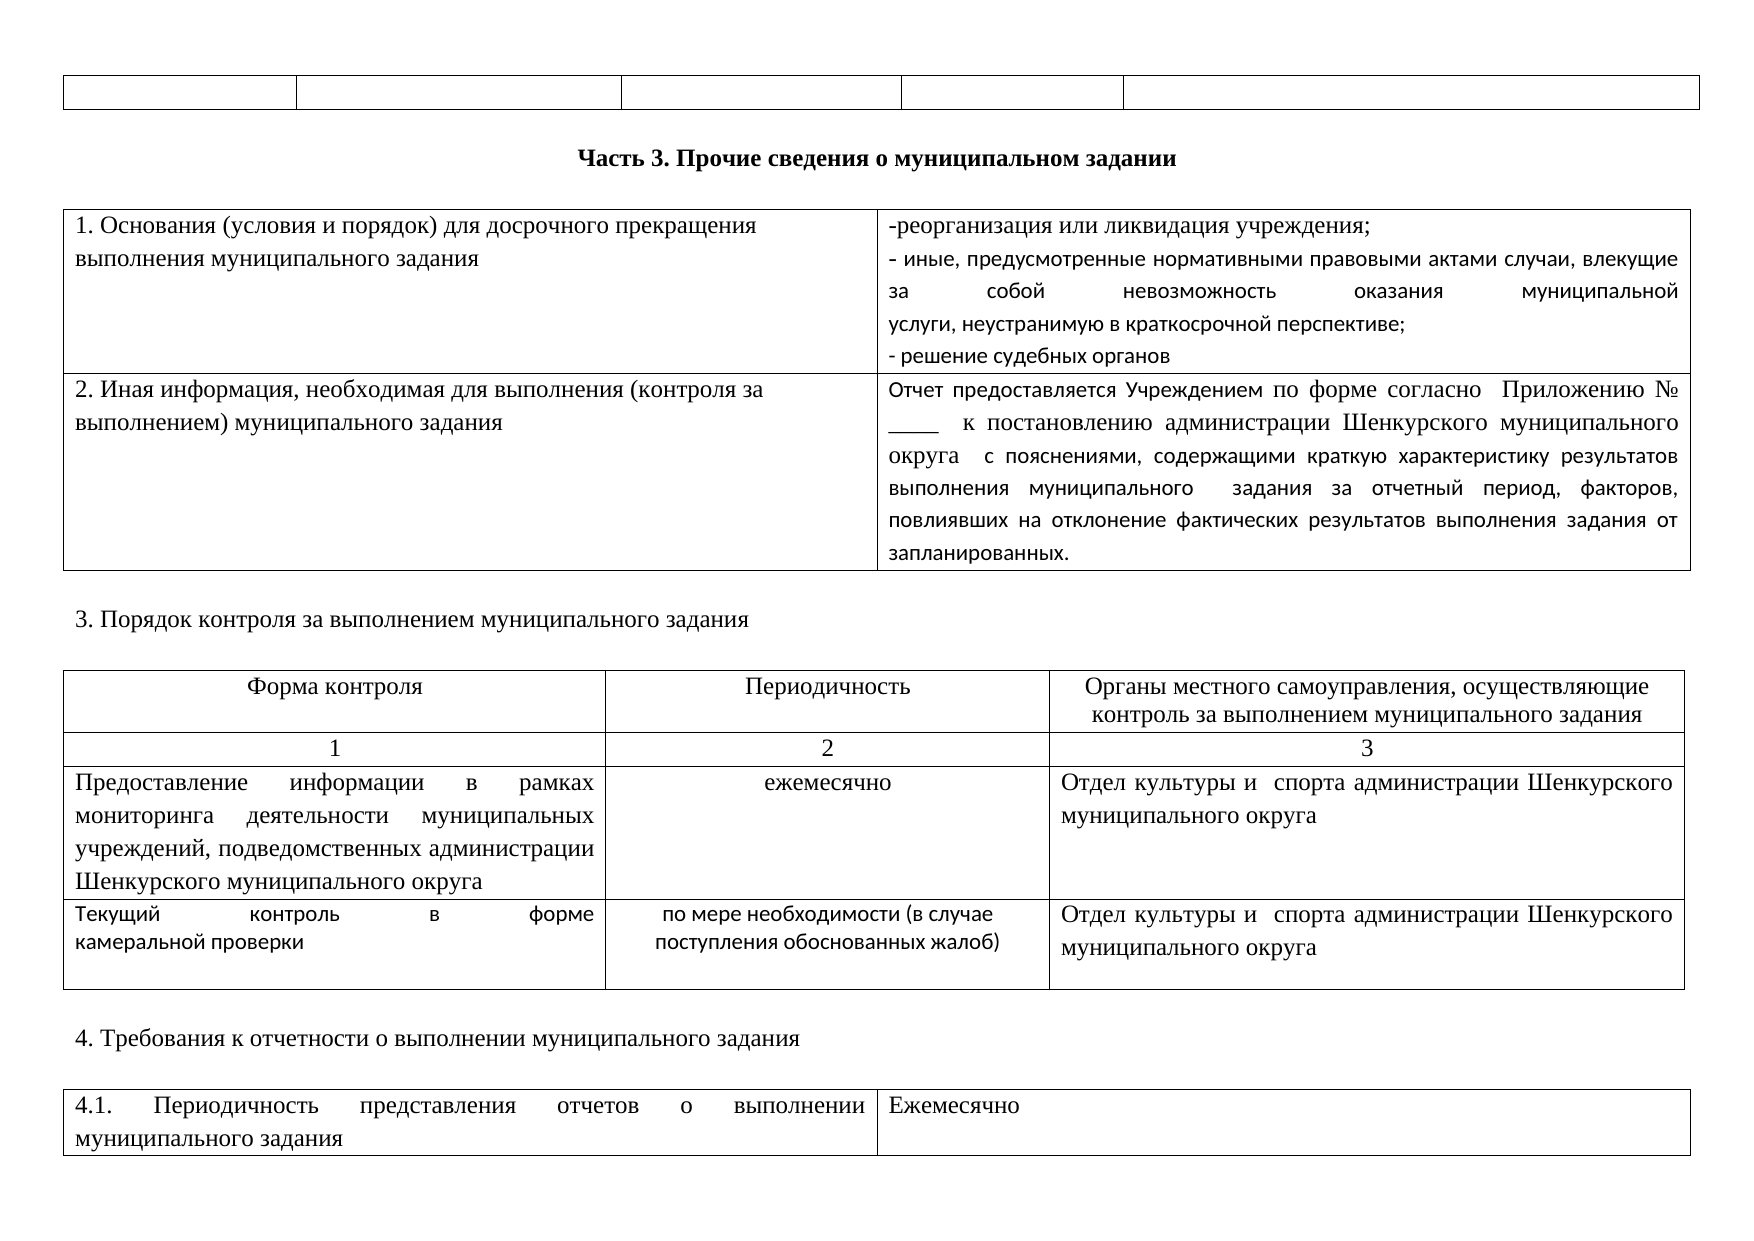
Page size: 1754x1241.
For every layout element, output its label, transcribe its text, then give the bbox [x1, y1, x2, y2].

table_cell ежемесячно [606, 767, 1049, 898]
table_header -реорганизация или ликвидация учреждения; - иные, предусмотренные нормативными правовыми актами случаи, влекущие за собой невозможность оказания муниципальной услуги, неустранимую в краткосрочной перспективе; - решение судебных органов [878, 210, 1690, 373]
table_cell [64, 76, 296, 109]
table_cell [622, 76, 901, 109]
table_header Периодичность [606, 671, 1049, 732]
table_cell 1 [64, 733, 605, 766]
table_cell 3 [1050, 733, 1684, 766]
text 3. Порядок контроля за выполнением муниципального задания [75, 604, 1679, 632]
table_header Органы местного самоуправления, осуществляющие контроль за выполнением муниципального задания [1050, 671, 1684, 732]
table_header 4.1. Периодичность представления отчетов о выполнении муниципального задания [64, 1090, 877, 1155]
table_cell Отдел культуры и спорта администрации Шенкурского муниципального округа [1050, 767, 1684, 898]
text Часть 3. Прочие сведения о муниципальном задании [75, 143, 1679, 172]
table_cell [297, 76, 621, 109]
text 4. Требования к отчетности о выполнении муниципального задания [75, 1023, 1679, 1051]
table_cell 2 [606, 733, 1049, 766]
table_header Ежемесячно [878, 1090, 1690, 1155]
table_header 1. Основания (условия и порядок) для досрочного прекращения выполнения муниципального задания [64, 210, 877, 373]
table_cell по мере необходимости (в случае поступления обоснованных жалоб) [606, 900, 1049, 988]
table_cell Отдел культуры и спорта администрации Шенкурского муниципального округа [1050, 900, 1684, 988]
table_cell Отчет предоставляется Учреждением по форме согласно Приложению № ____ к постановлению администрации Шенкурского муниципального округа с пояснениями, содержащими краткую характеристику результатов выполнения муниципального задания за отчетный период, факторов, повлиявших на отклонение фактических результатов выполнения задания от запланированных. [878, 374, 1690, 569]
table_cell Предоставление информации в рамках мониторинга деятельности муниципальных учреждений, подведомственных администрации Шенкурского муниципального округа [64, 767, 605, 898]
table_cell [1124, 76, 1699, 109]
table_header Форма контроля [64, 671, 605, 732]
table_cell [902, 76, 1123, 109]
table_cell Текущий контроль в форме камеральной проверки [64, 900, 605, 988]
table_cell 2. Иная информация, необходимая для выполнения (контроля за выполнением) муниципального задания [64, 374, 877, 569]
